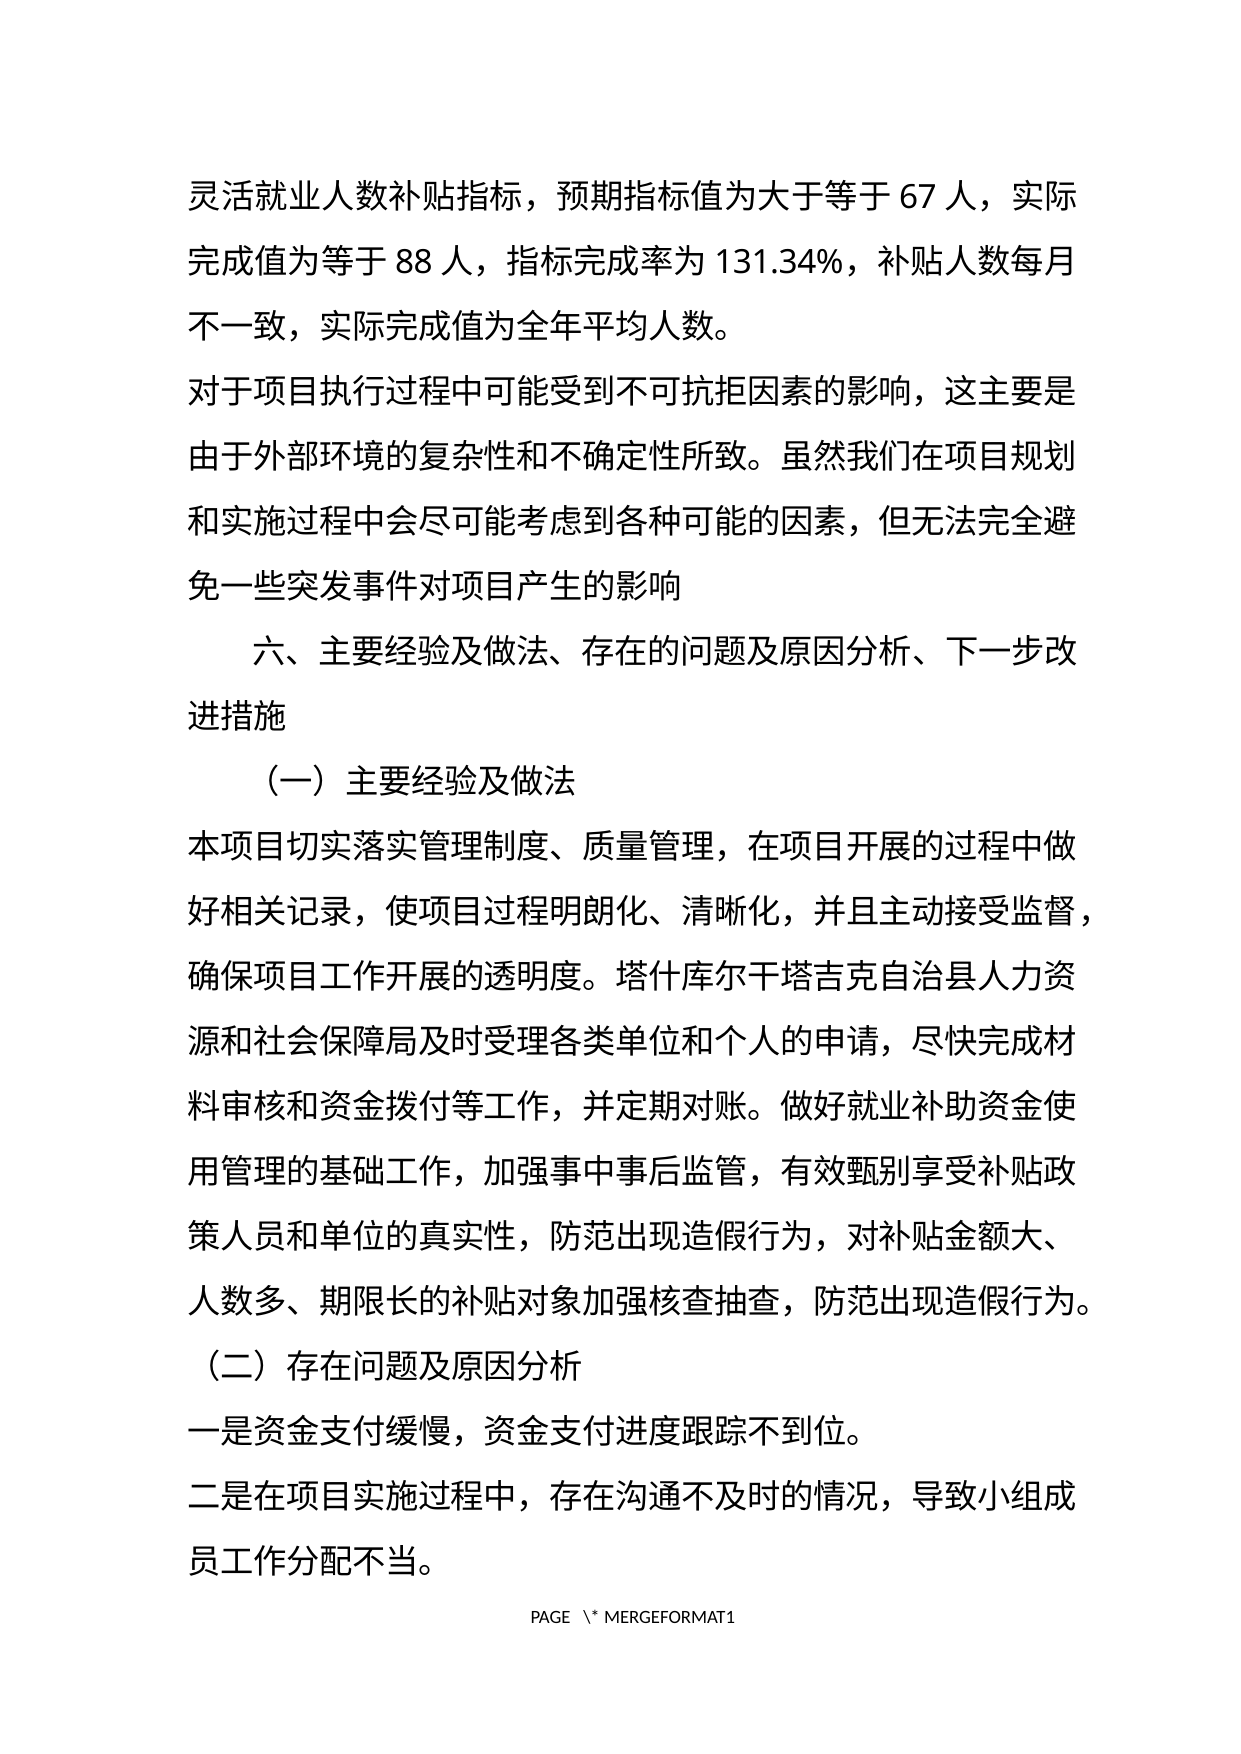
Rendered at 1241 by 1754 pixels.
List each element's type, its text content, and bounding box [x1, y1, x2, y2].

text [187, 162, 1078, 617]
text 六、主要经验及做法、存在的问题及原因分析、下一步改进措施 [187, 617, 1078, 747]
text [187, 747, 1078, 1592]
